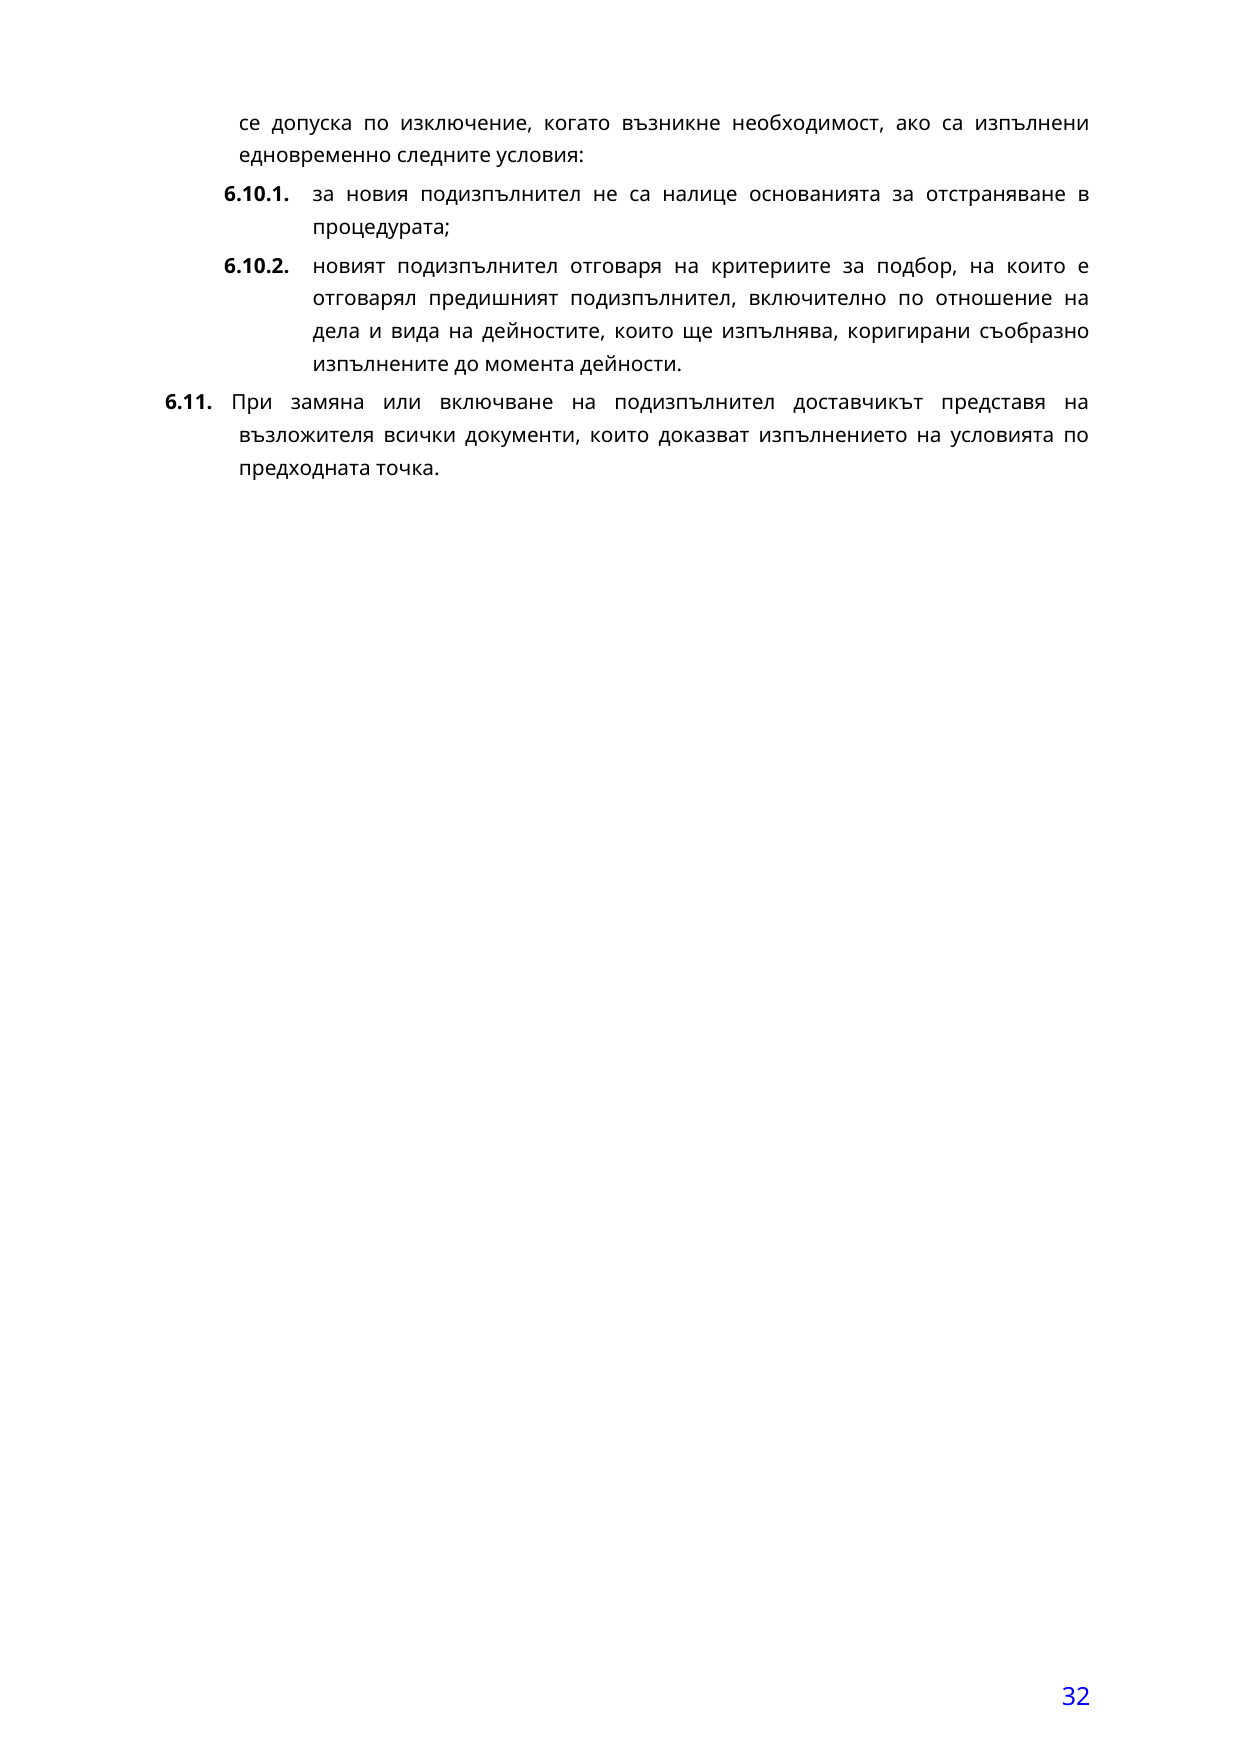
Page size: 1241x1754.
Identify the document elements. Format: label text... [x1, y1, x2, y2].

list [165, 108, 1090, 169]
list При замяна или включване на подизпълнител доставчикът представя на възложителя всички документи, които доказват изпълнението на условията по предходната точка. [165, 387, 1090, 481]
list новият подизпълнител отговаря на критериите за подбор, на които е отговарял предишният подизпълнител, включително по отношение на дела и вида на дейностите, които ще изпълнява, коригирани съобразно изпълнените до момента дейности. [224, 251, 1090, 377]
list за новия подизпълнител не са налице основанията за отстраняване в процедурата; [224, 179, 1090, 240]
